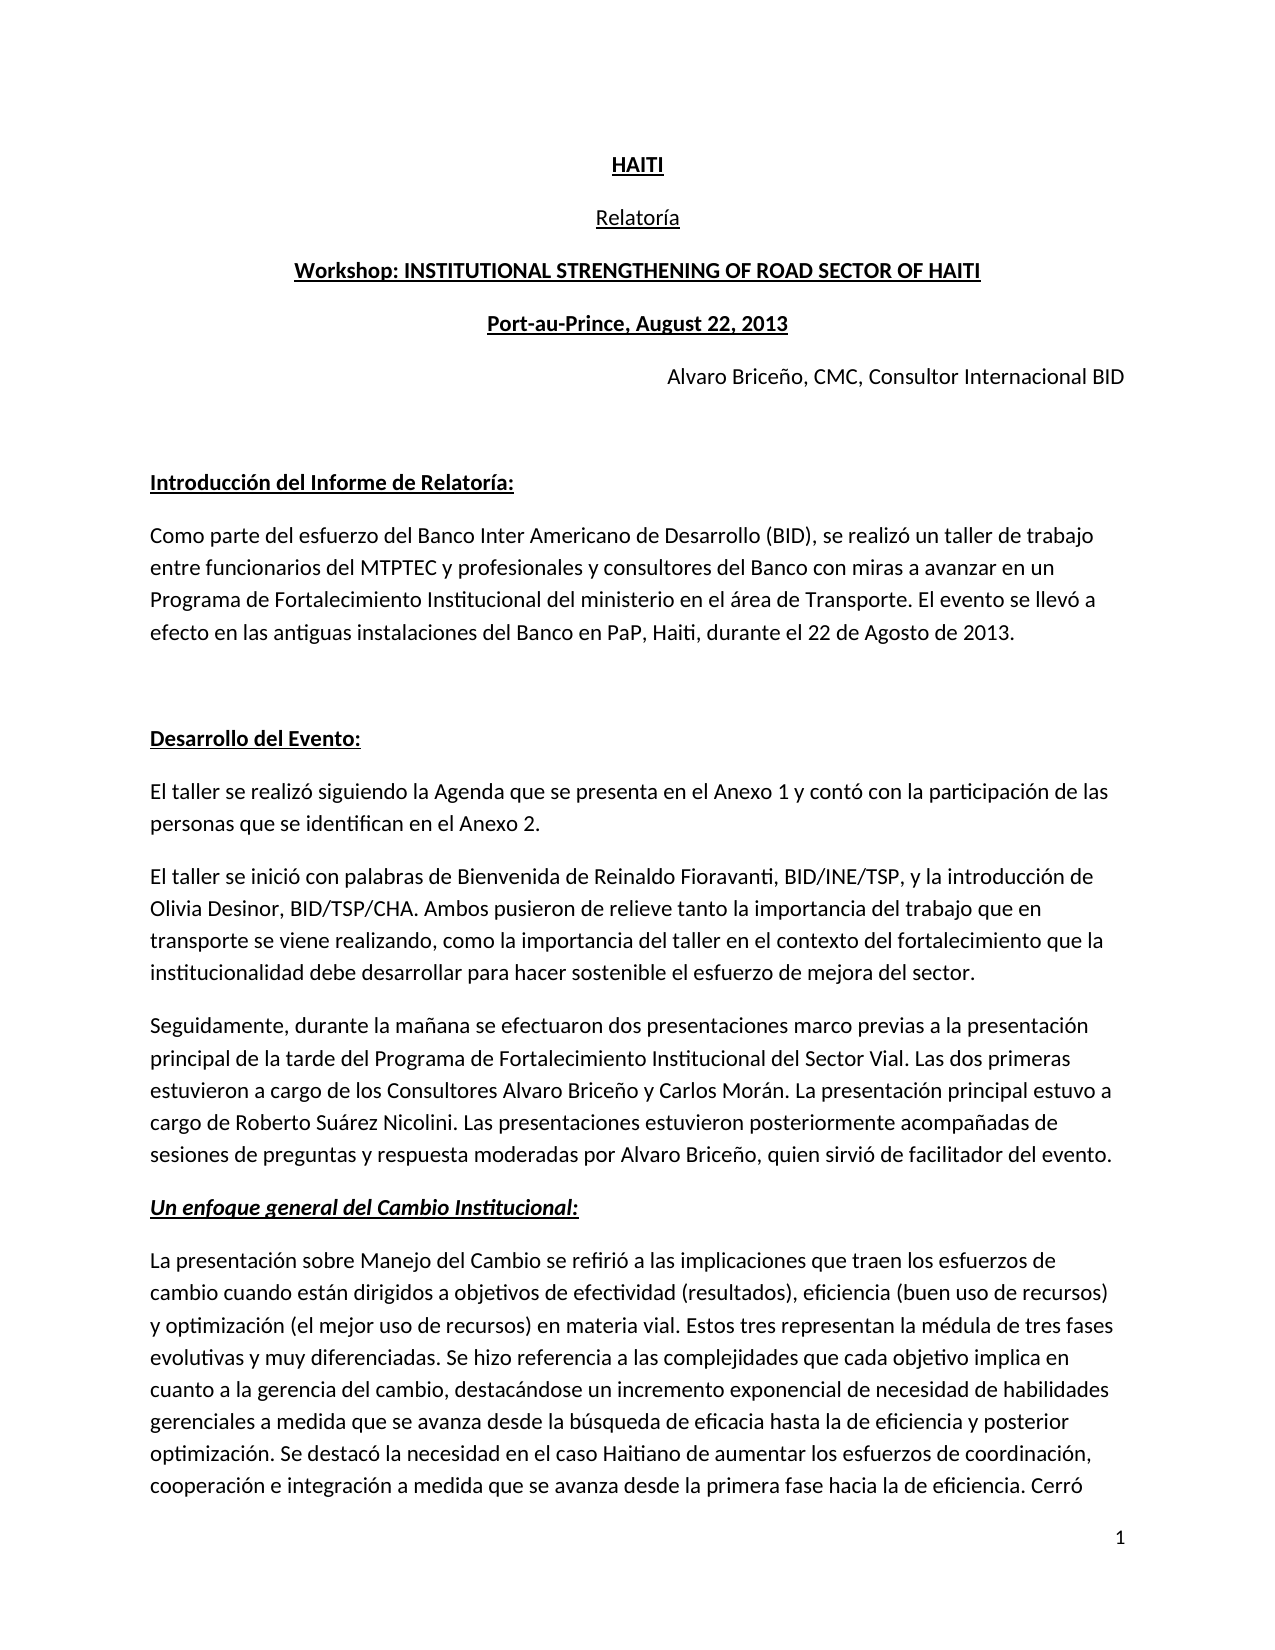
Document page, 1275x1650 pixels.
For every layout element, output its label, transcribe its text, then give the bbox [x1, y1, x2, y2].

text Seguidamente, durante la mañana se efectuaron dos presentaciones marco previas a la presentación principal de la tarde del Programa de Fortalecimiento Institucional del Sector Vial. Las dos primeras estuvieron a cargo de los Consultores Alvaro Briceño y Carlos Morán. La presentación principal estuvo a cargo de Roberto Suárez Nicolini. Las presentaciones estuvieron posteriormente acompañadas de sesiones de preguntas y respuesta moderadas por Alvaro Briceño, quien sirvió de facilitador del evento. [150, 1012, 1125, 1168]
text El taller se realizó siguiendo la Agenda que se presenta en el Anexo 1 y contó con la participación de las personas que se identifican en el Anexo 2. [150, 777, 1125, 837]
text Un enfoque general del Cambio Institucional: [150, 1193, 1125, 1221]
text Alvaro Briceño, CMC, Consultor Internacional BID [150, 362, 1125, 390]
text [150, 1246, 1125, 1500]
text Introducción del Informe de Relatoría: [150, 468, 1125, 496]
text Relatoría [150, 203, 1125, 231]
text Port-au-Prince, August 22, 2013 [150, 309, 1125, 337]
text Workshop: INSTITUTIONAL STRENGTHENING OF ROAD SECTOR OF HAITI [150, 256, 1125, 284]
text HAITI [150, 150, 1125, 178]
text El taller se inició con palabras de Bienvenida de Reinaldo Fioravanti, BID/INE/TSP, y la introducción de Olivia Desinor, BID/TSP/CHA. Ambos pusieron de relieve tanto la importancia del trabajo que en transporte se viene realizando, como la importancia del taller en el contexto del fortalecimiento que la institucionalidad debe desarrollar para hacer sostenible el esfuerzo de mejora del sector. [150, 862, 1125, 987]
text Desarrollo del Evento: [150, 724, 1125, 752]
text Como parte del esfuerzo del Banco Inter Americano de Desarrollo (BID), se realizó un taller de trabajo entre funcionarios del MTPTEC y profesionales y consultores del Banco con miras a avanzar en un Programa de Fortalecimiento Institucional del ministerio en el área de Transporte. El evento se llevó a efecto en las antiguas instalaciones del Banco en PaP, Haiti, durante el 22 de Agosto de 2013. [150, 521, 1125, 646]
